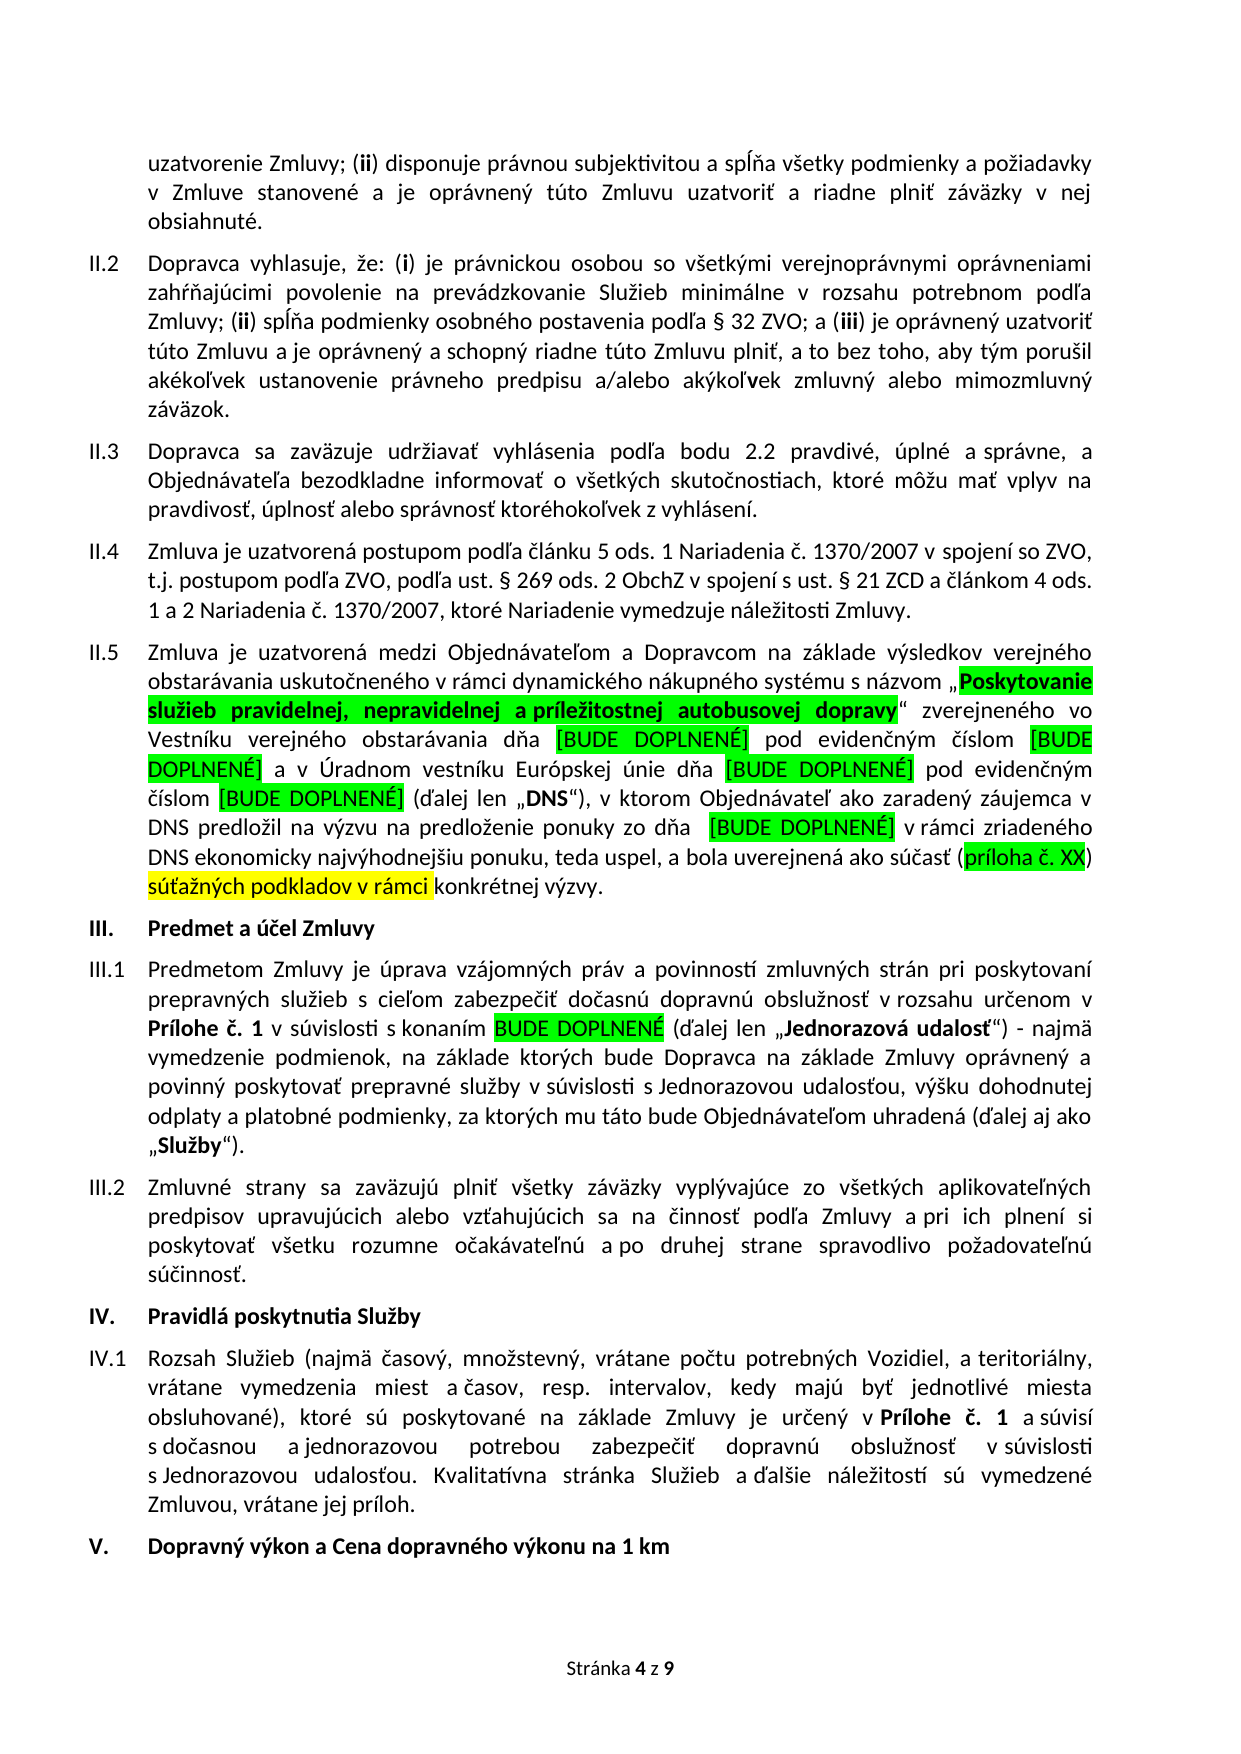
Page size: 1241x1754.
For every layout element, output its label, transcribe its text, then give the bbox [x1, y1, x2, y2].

list Dopravca vyhlasuje, že: (i) je právnickou osobou so všetkými verejnoprávnymi oprávneniami zahŕňajúcimi povolenie na prevádzkovanie Služieb minimálne v rozsahu potrebnom podľa Zmluvy; (ii) spĺňa podmienky osobného postavenia podľa § 32 ZVO; a (iii) je oprávnený uzatvoriť túto Zmluvu a je oprávnený a schopný riadne túto Zmluvu plniť, a to bez toho, aby tým porušil akékoľvek ustanovenie právneho predpisu a/alebo akýkoľvek zmluvný alebo mimozmluvný záväzok. [88, 248, 1093, 423]
list Rozsah Služieb (najmä časový, množstevný, vrátane počtu potrebných Vozidiel, a teritoriálny, vrátane vymedzenia miest a časov, resp. intervalov, kedy majú byť jednotlivé miesta obsluhované), ktoré sú poskytované na základe Zmluvy je určený v Prílohe č. 1 a súvisí s dočasnou a jednorazovou potrebou zabezpečiť dopravnú obslužnosť v súvislosti s Jednorazovou udalosťou. Kvalitatívna stránka Služieb a ďalšie náležitostí sú vymedzené Zmluvou, vrátane jej príloh. [88, 1343, 1093, 1519]
list Predmetom Zmluvy je úprava vzájomných práv a povinností zmluvných strán pri poskytovaní prepravných služieb s cieľom zabezpečiť dočasnú dopravnú obslužnosť v rozsahu určenom v Prílohe č. 1 v súvislosti s konaním BUDE DOPLNENÉ (ďalej len „Jednorazová udalosť“) - najmä vymedzenie podmienok, na základe ktorých bude Dopravca na základe Zmluvy oprávnený a povinný poskytovať prepravné služby v súvislosti s Jednorazovou udalosťou, výšku dohodnutej odplaty a platobné podmienky, za ktorých mu táto bude Objednávateľom uhradená (ďalej aj ako „Služby“). [88, 954, 1093, 1159]
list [88, 148, 1093, 235]
subtitle Dopravný výkon a Cena dopravného výkonu na 1 km [88, 1531, 1093, 1561]
list Zmluva je uzatvorená medzi Objednávateľom a Dopravcom na základe výsledkov verejného obstarávania uskutočneného v rámci dynamického nákupného systému s názvom „Poskytovanie služieb pravidelnej, nepravidelnej a príležitostnej autobusovej dopravy“ zverejneného vo Vestníku verejného obstarávania dňa [BUDE DOPLNENÉ] pod evidenčným číslom [BUDE DOPLNENÉ] a v Úradnom vestníku Európskej únie dňa [BUDE DOPLNENÉ] pod evidenčným číslom [BUDE DOPLNENÉ] (ďalej len „DNS“), v ktorom Objednávateľ ako zaradený záujemca v DNS predložil na výzvu na predloženie ponuky zo dňa [BUDE DOPLNENÉ] v rámci zriadeného DNS ekonomicky najvýhodnejšiu ponuku, teda uspel, a bola uverejnená ako súčasť (príloha č. XX) súťažných podkladov v rámci konkrétnej výzvy. [88, 637, 1093, 900]
subtitle Predmet a účel Zmluvy [88, 913, 1093, 942]
list Zmluvné strany sa zaväzujú plniť všetky záväzky vyplývajúce zo všetkých aplikovateľných predpisov upravujúcich alebo vzťahujúcich sa na činnosť podľa Zmluvy a pri ich plnení si poskytovať všetku rozumne očakávateľnú a po druhej strane spravodlivo požadovateľnú súčinnosť. [88, 1172, 1093, 1289]
list Zmluva je uzatvorená postupom podľa článku 5 ods. 1 Nariadenia č. 1370/2007 v spojení so ZVO, t.j. postupom podľa ZVO, podľa ust. § 269 ods. 2 ObchZ v spojení s ust. § 21 ZCD a článkom 4 ods. 1 a 2 Nariadenia č. 1370/2007, ktoré Nariadenie vymedzuje náležitosti Zmluvy. [88, 536, 1093, 624]
subtitle Pravidlá poskytnutia Služby [88, 1301, 1093, 1331]
list Dopravca sa zaväzuje udržiavať vyhlásenia podľa bodu 2.2 pravdivé, úplné a správne, a Objednávateľa bezodkladne informovať o všetkých skutočnostiach, ktoré môžu mať vplyv na pravdivosť, úplnosť alebo správnosť ktoréhokoľvek z vyhlásení. [88, 436, 1093, 524]
